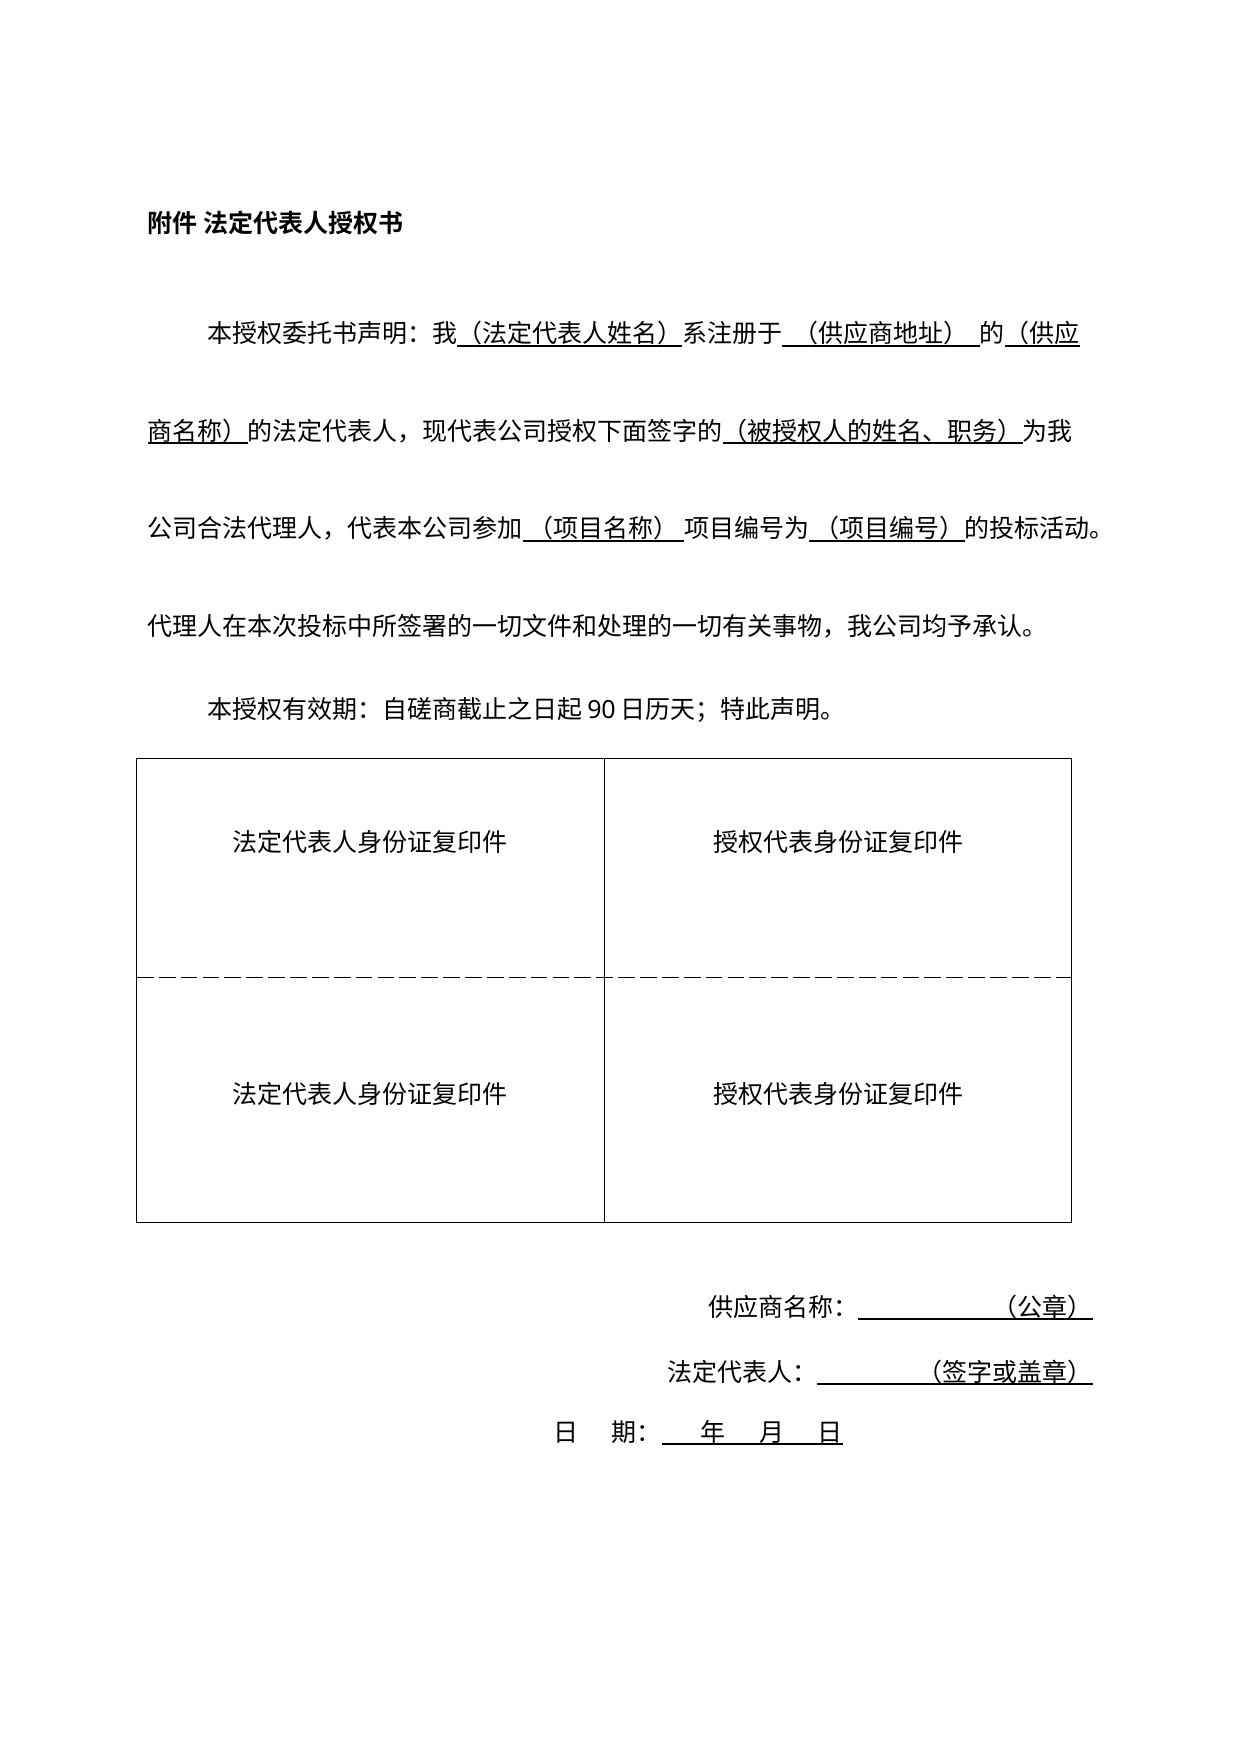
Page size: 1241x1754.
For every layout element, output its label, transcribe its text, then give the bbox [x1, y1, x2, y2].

table_cell 授权代表身份证复印件 [605, 977, 1071, 1222]
text 本授权有效期：自磋商截止之日起90日历天；特此声明。 [148, 675, 1093, 740]
text 本授权委托书声明：我（法定代表人姓名）系注册于 （供应商地址） 的（供应商名称）的法定代表人，现代表公司授权下面签字的（被授权人的姓名、职务）为我公司合法代理人，代表本公司参加 （项目名称） 项目编号为 （项目编号）的投标活动。代理人在本次投标中所签署的一切文件和处理的一切有关事物，我公司均予承认。 [148, 299, 1093, 657]
text 供应商名称： （公章） [148, 1273, 1093, 1338]
table_header 法定代表人身份证复印件 [137, 759, 604, 977]
table_cell 法定代表人身份证复印件 [137, 977, 604, 1222]
subtitle 附件 法定代表人授权书 [148, 189, 1093, 254]
text 法定代表人： （签字或盖章） [148, 1338, 1093, 1403]
text 日 期： 年 月 日 [148, 1403, 1093, 1451]
table_header 授权代表身份证复印件 [605, 759, 1071, 977]
